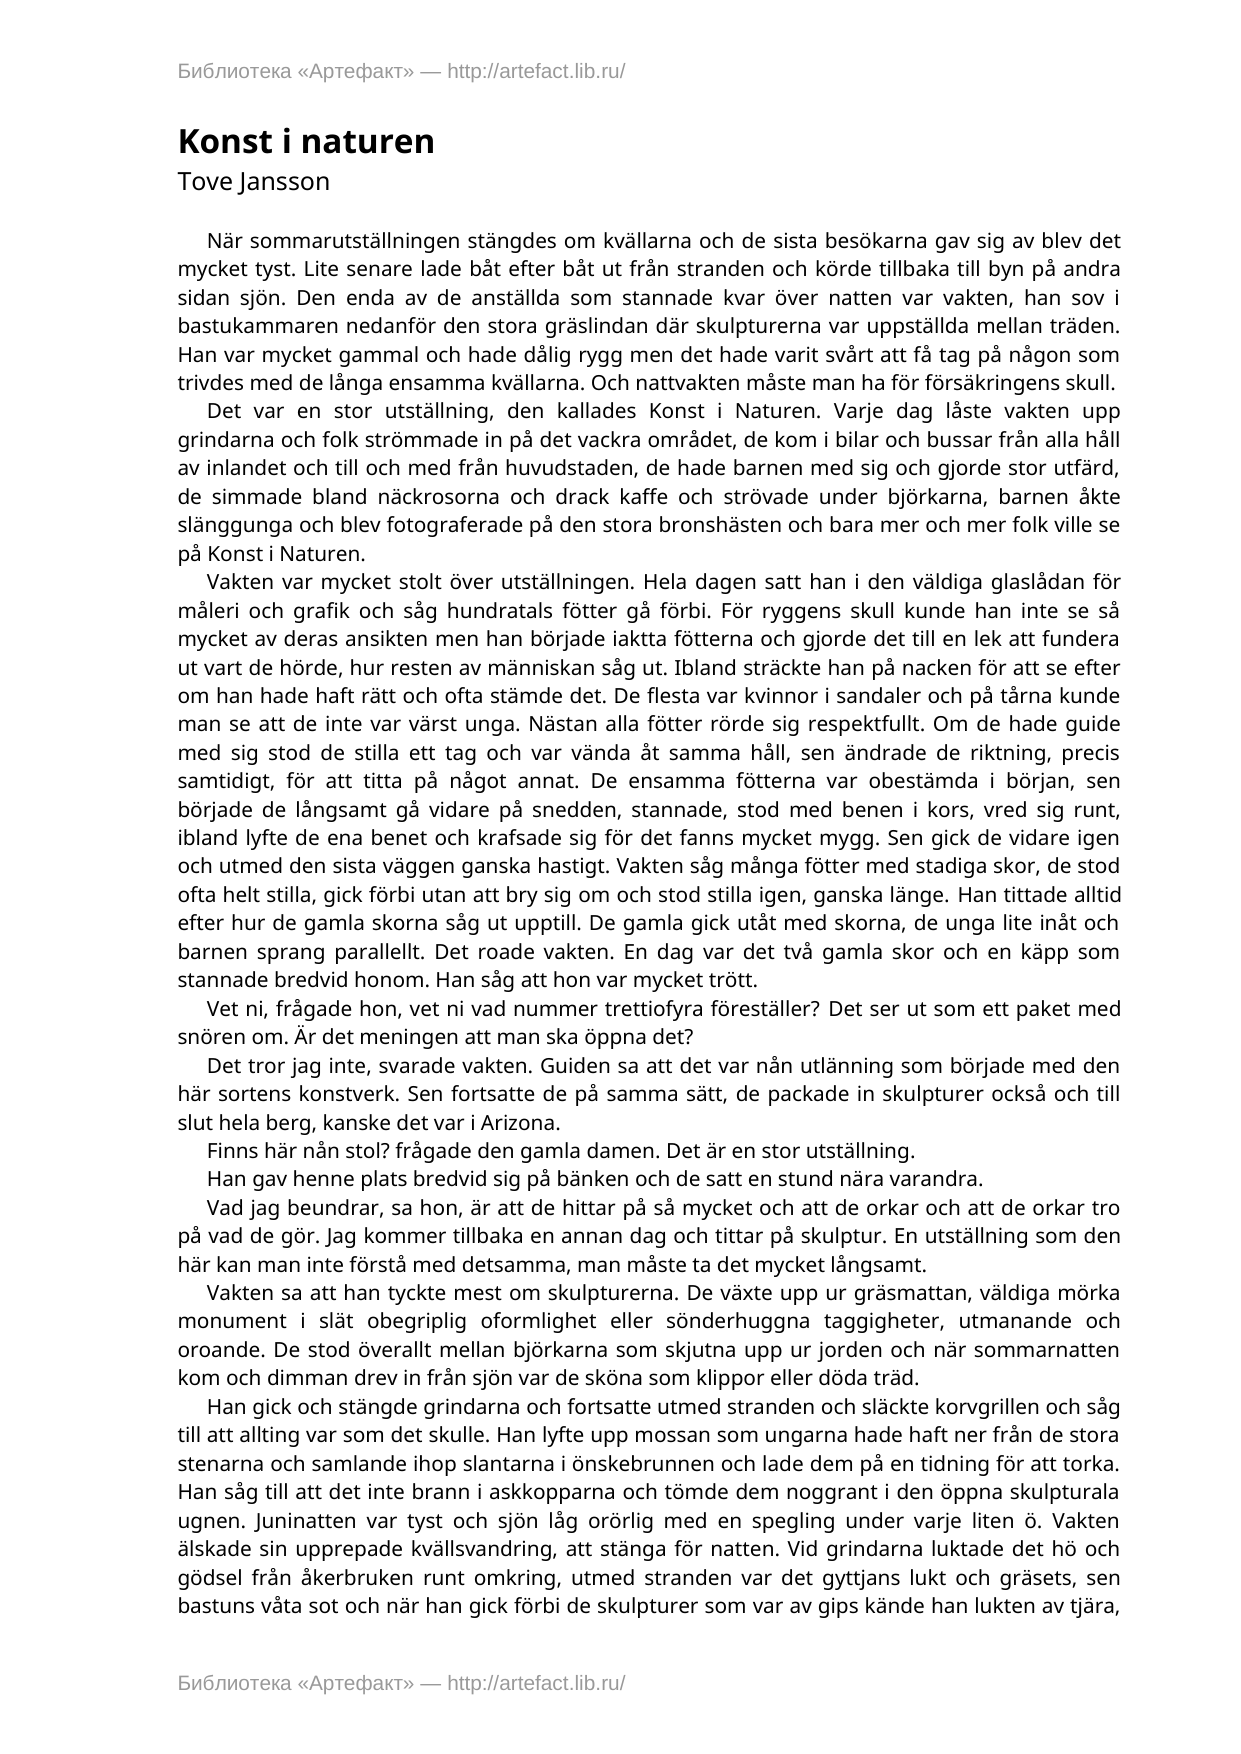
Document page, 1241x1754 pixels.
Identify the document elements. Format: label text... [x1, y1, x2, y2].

text Det tror jag inte, svarade vakten. Guiden sa att det var nån utlänning som började med den här sortens konstverk. Sen fortsatte de på samma sätt, de packade in skulpturer också och till slut hela berg, kanske det var i Arizona. [177, 1051, 1122, 1136]
text Vad jag beundrar, sa hon, är att de hittar på så mycket och att de orkar och att de orkar tro på vad de gör. Jag kommer tillbaka en annan dag och tittar på skulptur. En utställning som den här kan man inte förstå med detsamma, man måste ta det mycket långsamt. [177, 1193, 1122, 1278]
text Finns här nån stol? frågade den gamla damen. Det är en stor utställning. [177, 1136, 1122, 1164]
text Tove Jansson [177, 163, 1122, 198]
text Konst i naturen [177, 118, 1122, 163]
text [177, 1392, 1122, 1619]
text Han gav henne plats bredvid sig på bänken och de satt en stund nära varandra. [177, 1164, 1122, 1193]
text Vakten var mycket stolt över utställningen. Hela dagen satt han i den väldiga glaslådan för måleri och grafik och såg hundratals fötter gå förbi. För ryggens skull kunde han inte se så mycket av deras ansikten men han började iaktta fötterna och gjorde det till en lek att fundera ut vart de hörde, hur resten av människan såg ut. Ibland sträckte han på nacken för att se efter om han hade haft rätt och ofta stämde det. De flesta var kvinnor i sandaler och på tårna kunde man se att de inte var värst unga. Nästan alla fötter rörde sig respektfullt. Om de hade guide med sig stod de stilla ett tag och var vända åt samma håll, sen ändrade de riktning, precis samtidigt, för att titta på något annat. De ensamma fötterna var obestämda i början, sen började de långsamt gå vidare på snedden, stannade, stod med benen i kors, vred sig runt, ibland lyfte de ena benet och krafsade sig för det fanns mycket mygg. Sen gick de vidare igen och utmed den sista väggen ganska hastigt. Vakten såg många fötter med stadiga skor, de stod ofta helt stilla, gick förbi utan att bry sig om och stod stilla igen, ganska länge. Han tittade alltid efter hur de gamla skorna såg ut upptill. De gamla gick utåt med skorna, de unga lite inåt och barnen sprang parallellt. Det roade vakten. En dag var det två gamla skor och en käpp som stannade bredvid honom. Han såg att hon var mycket trött. [177, 567, 1122, 994]
text Vakten sa att han tyckte mest om skulpturerna. De växte upp ur gräsmattan, väldiga mörka monument i slät obegriplig oformlighet eller sönderhuggna taggigheter, utmanande och oroande. De stod överallt mellan björkarna som skjutna upp ur jorden och när sommarnatten kom och dimman drev in från sjön var de sköna som klippor eller döda träd. [177, 1278, 1122, 1392]
text När sommarutställningen stängdes om kvällarna och de sista besökarna gav sig av blev det mycket tyst. Lite senare lade båt efter båt ut från stranden och körde tillbaka till byn på andra sidan sjön. Den enda av de anställda som stannade kvar över natten var vakten, han sov i bastukammaren nedanför den stora gräslindan där skulpturerna var uppställda mellan träden. Han var mycket gammal och hade dålig rygg men det hade varit svårt att få tag på någon som trivdes med de långa ensamma kvällarna. Och nattvakten måste man ha för försäkringens skull. [177, 226, 1122, 397]
text Det var en stor utställning, den kallades Konst i Naturen. Varje dag låste vakten upp grindarna och folk strömmade in på det vackra området, de kom i bilar och bussar från alla håll av inlandet och till och med från huvudstaden, de hade barnen med sig och gjorde stor utfärd, de simmade bland näckrosorna och drack kaffe och strövade under björkarna, barnen åkte slänggunga och blev fotograferade på den stora bronshästen och bara mer och mer folk ville se på Konst i Naturen. [177, 397, 1122, 567]
text Vet ni, frågade hon, vet ni vad nummer trettiofyra föreställer? Det ser ut som ett paket med snören om. Är det meningen att man ska öppna det? [177, 994, 1122, 1051]
